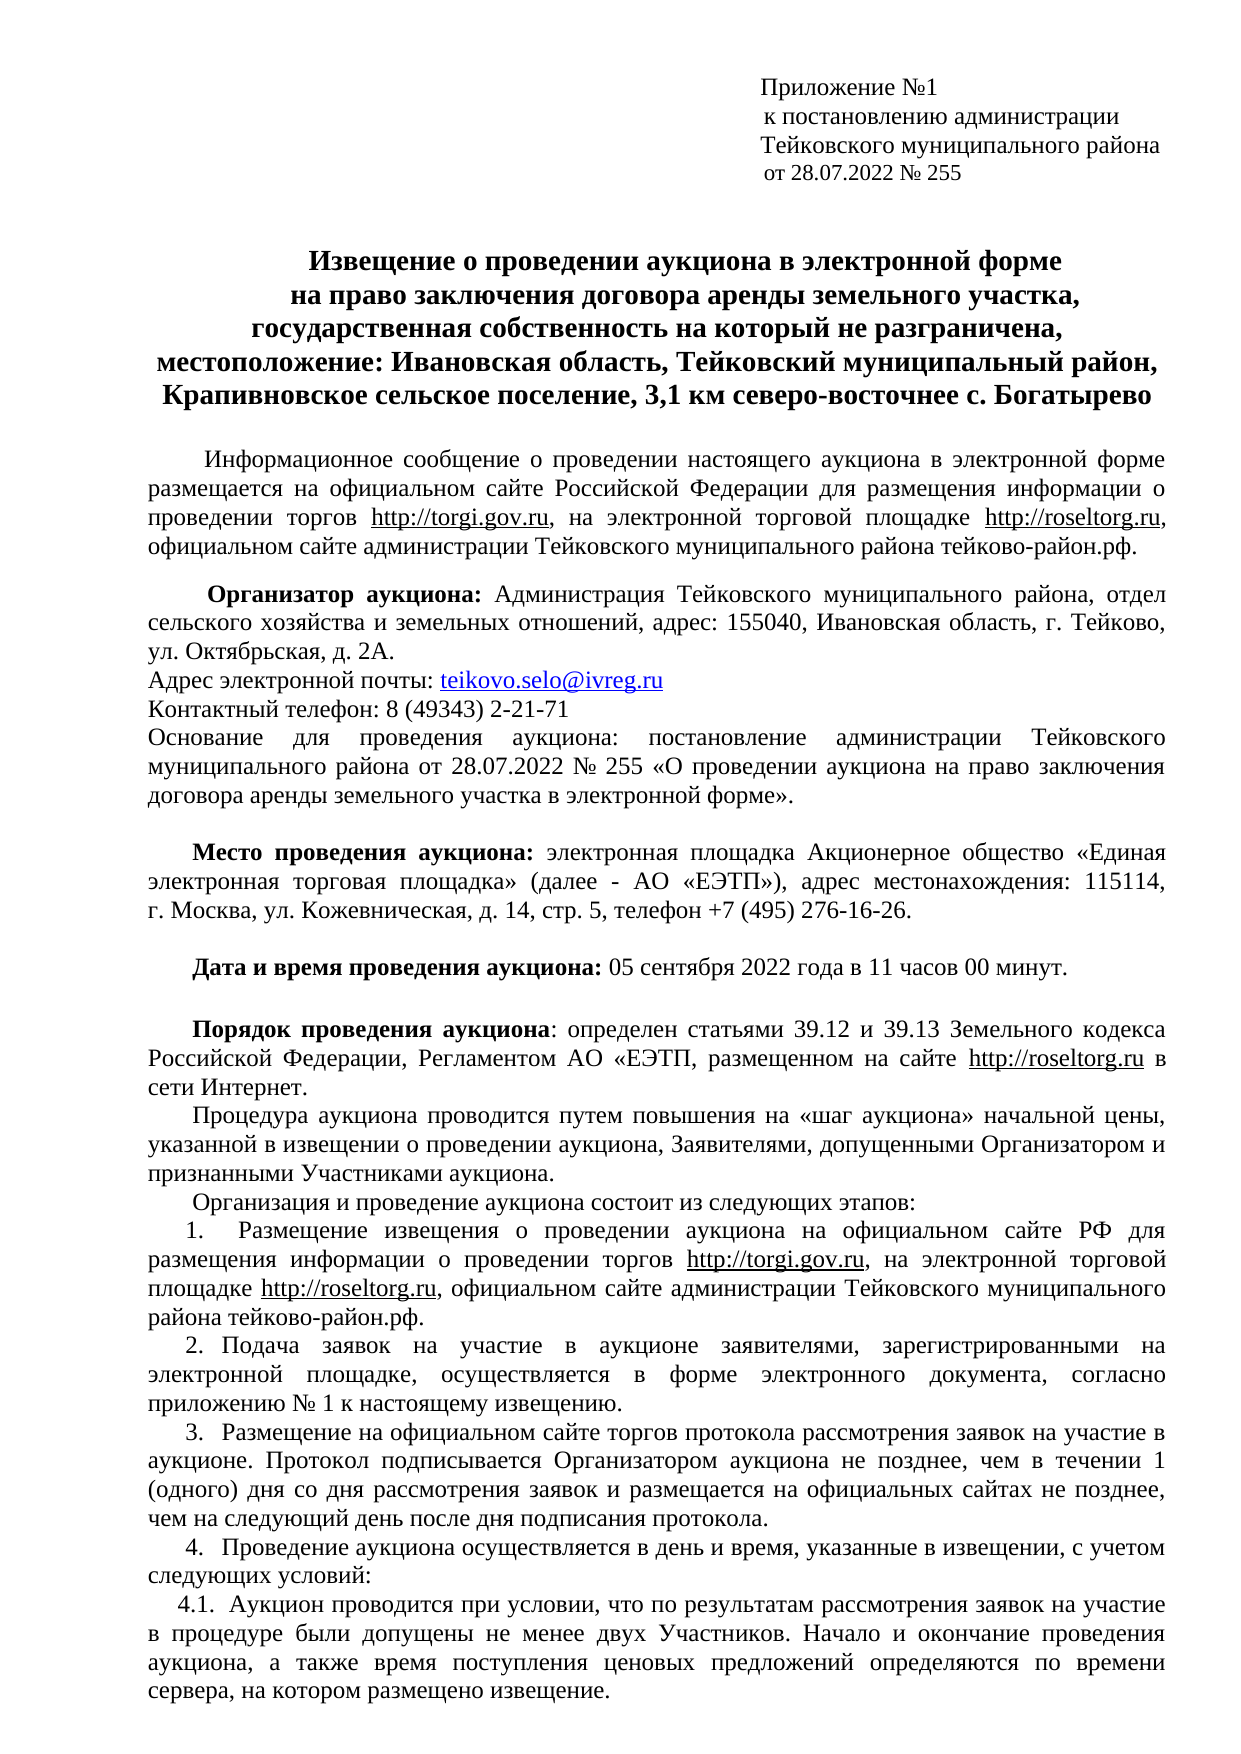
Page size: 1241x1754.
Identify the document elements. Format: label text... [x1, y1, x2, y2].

list Подача заявок на участие в аукционе заявителями, зарегистрированными на электронной площадке, осуществляется в форме электронного документа, согласно приложению № 1 к настоящему извещению. [148, 1330, 1167, 1417]
list Аукцион проводится при условии, что по результатам рассмотрения заявок на участие в процедуре были допущены не менее двух Участников. Начало и окончание проведения аукциона, а также время поступления ценовых предложений определяются по времени сервера, на котором размещено извещение. [148, 1589, 1167, 1704]
list Адрес электронной почты: teikovo.selo@ivreg.ru [148, 665, 1167, 694]
text Организация и проведение аукциона состоит из следующих этапов: [148, 1187, 1167, 1215]
list Размещение на официальном сайте торгов протокола рассмотрения заявок на участие в аукционе. Протокол подписывается Организатором аукциона не позднее, чем в течении 1 (одного) дня со дня рассмотрения заявок и размещается на официальных сайтах не позднее, чем на следующий день после дня подписания протокола. [148, 1417, 1167, 1532]
text на право заключения договора аренды земельного участка, государственная собственность на который не разграничена, местоположение: Ивановская область, Тейковский муниципальный район, Крапивновское сельское поселение, 3,1 км северо-восточнее с. Богатырево [148, 277, 1167, 411]
text Организатор аукциона: Администрация Тейковского муниципального района, отдел сельского хозяйства и земельных отношений, адрес: 155040, Ивановская область, г. Тейково, ул. Октябрьская, д. 2А. [148, 579, 1167, 665]
text Дата и время проведения аукциона: 05 сентября 2022 года в 11 часов 00 минут. [148, 952, 1167, 981]
text Приложение №1 [148, 72, 1167, 101]
text Извещение о проведении аукциона в электронной форме [148, 243, 1167, 277]
list Место проведения аукциона: электронная площадка Акционерное общество «Единая электронная торговая площадка» (далее - АО «ЕЭТП»), адрес местонахождения: 115114, г. Москва, ул. Кожевническая, д. 14, стр. 5, телефон +7 (495) 276-16-26. [148, 837, 1167, 924]
text Информационное сообщение о проведении настоящего аукциона в электронной форме размещается на официальном сайте Российской Федерации для размещения информации о проведении торгов http://torgi.gov.ru, на электронной торговой площадке http://roseltorg.ru, официальном сайте администрации Тейковского муниципального района тейково-район.рф. [148, 444, 1167, 559]
text от 28.07.2022 № 255 [148, 159, 1167, 185]
text Процедура аукциона проводится путем повышения на «шаг аукциона» начальной цены, указанной в извещении о проведении аукциона, Заявителями, допущенными Организатором и признанными Участниками аукциона. [148, 1100, 1167, 1187]
list Проведение аукциона осуществляется в день и время, указанные в извещении, с учетом следующих условий: [148, 1532, 1167, 1589]
text Порядок проведения аукциона: определен статьями 39.12 и 39.13 Земельного кодекса Российской Федерации, Регламентом АО «ЕЭТП, размещенном на сайте http://roseltorg.ru в сети Интернет. [148, 1014, 1167, 1100]
list Размещение извещения о проведении аукциона на официальном сайте РФ для размещения информации о проведении торгов http://torgi.gov.ru, на электронной торговой площадке http://roseltorg.ru, официальном сайте администрации Тейковского муниципального района тейково-район.рф. [148, 1215, 1167, 1330]
text Тейковского муниципального района [148, 130, 1167, 159]
list Контактный телефон: 8 (49343) 2-21-71 [148, 694, 1167, 722]
list Основание для проведения аукциона: постановление администрации Тейковского муниципального района от 28.07.2022 № 255 «О проведении аукциона на право заключения договора аренды земельного участка в электронной форме». [148, 722, 1167, 809]
text к постановлению администрации [148, 101, 1167, 130]
